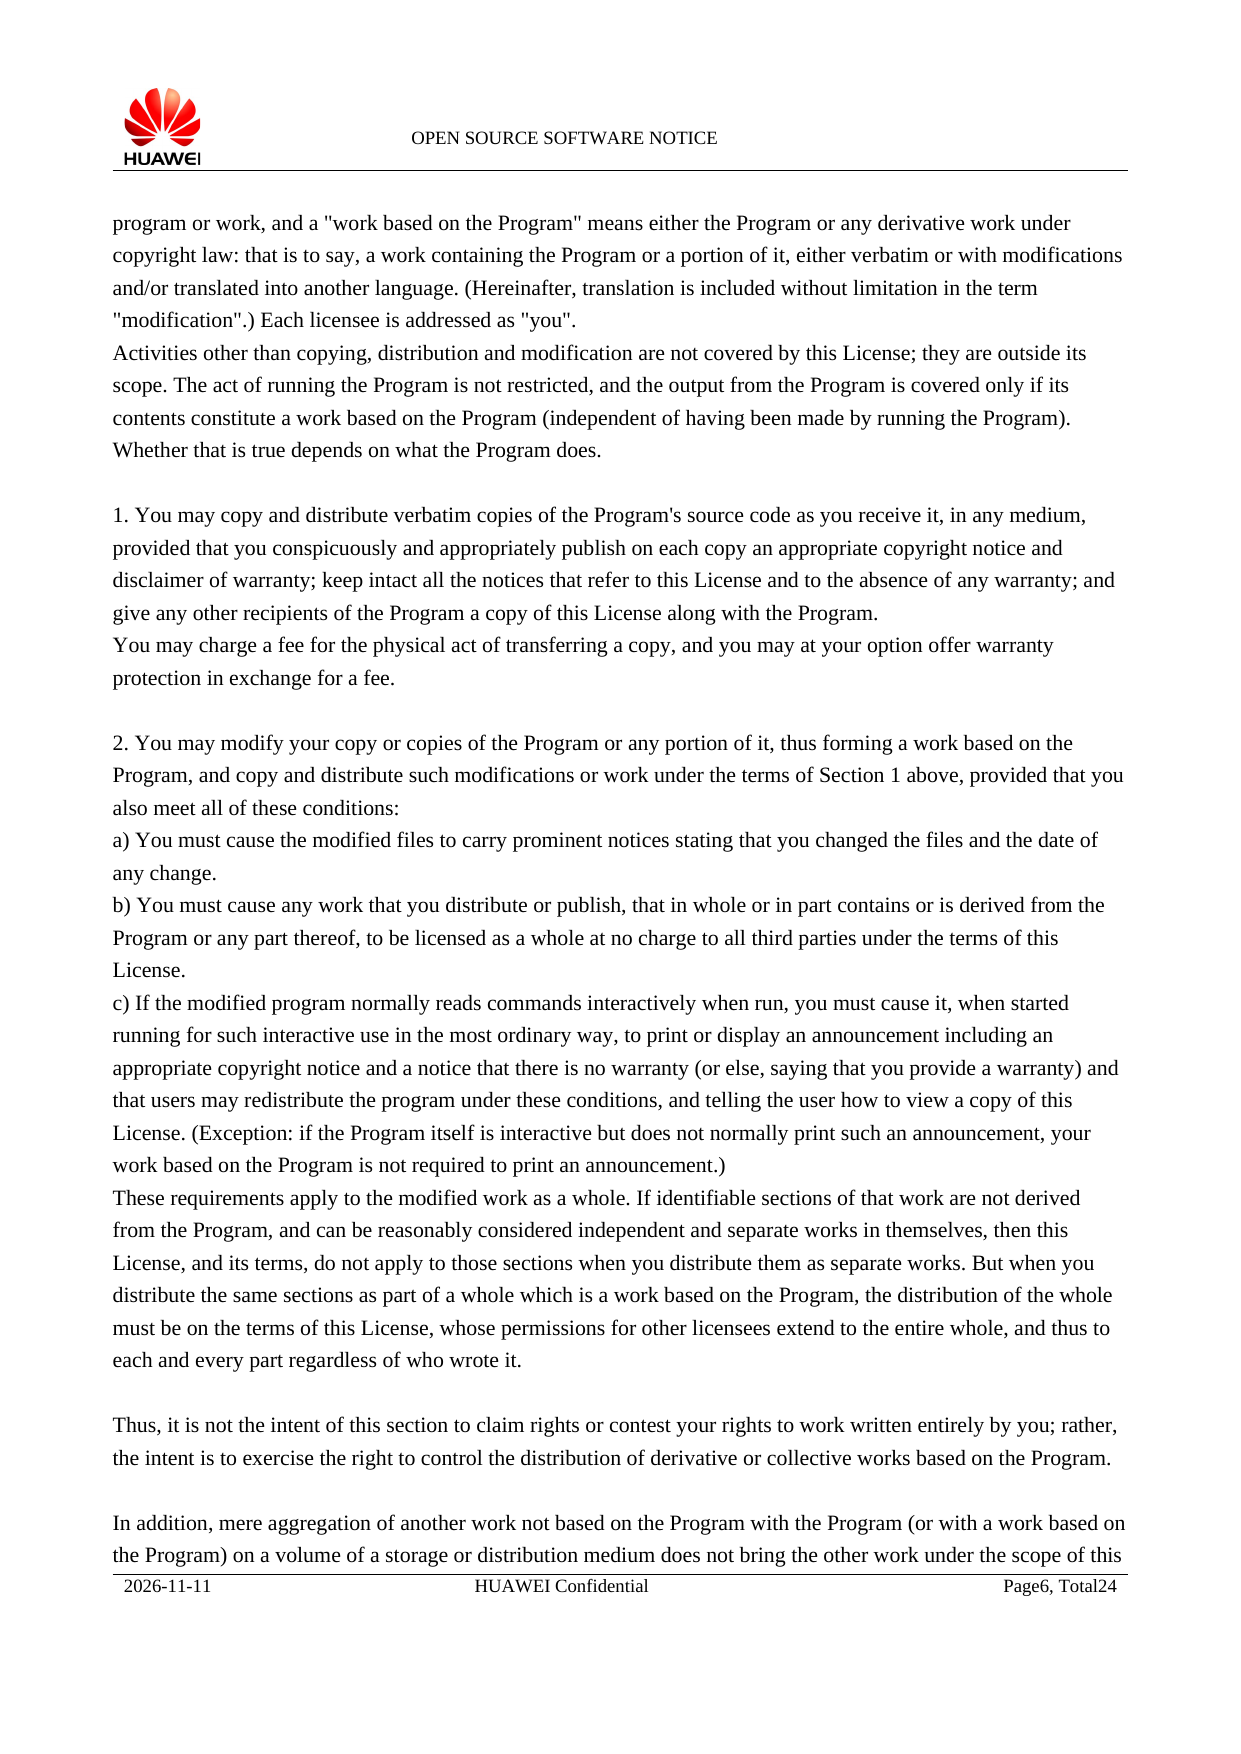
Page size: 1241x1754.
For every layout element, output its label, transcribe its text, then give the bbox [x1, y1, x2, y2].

picture [124, 88, 201, 165]
